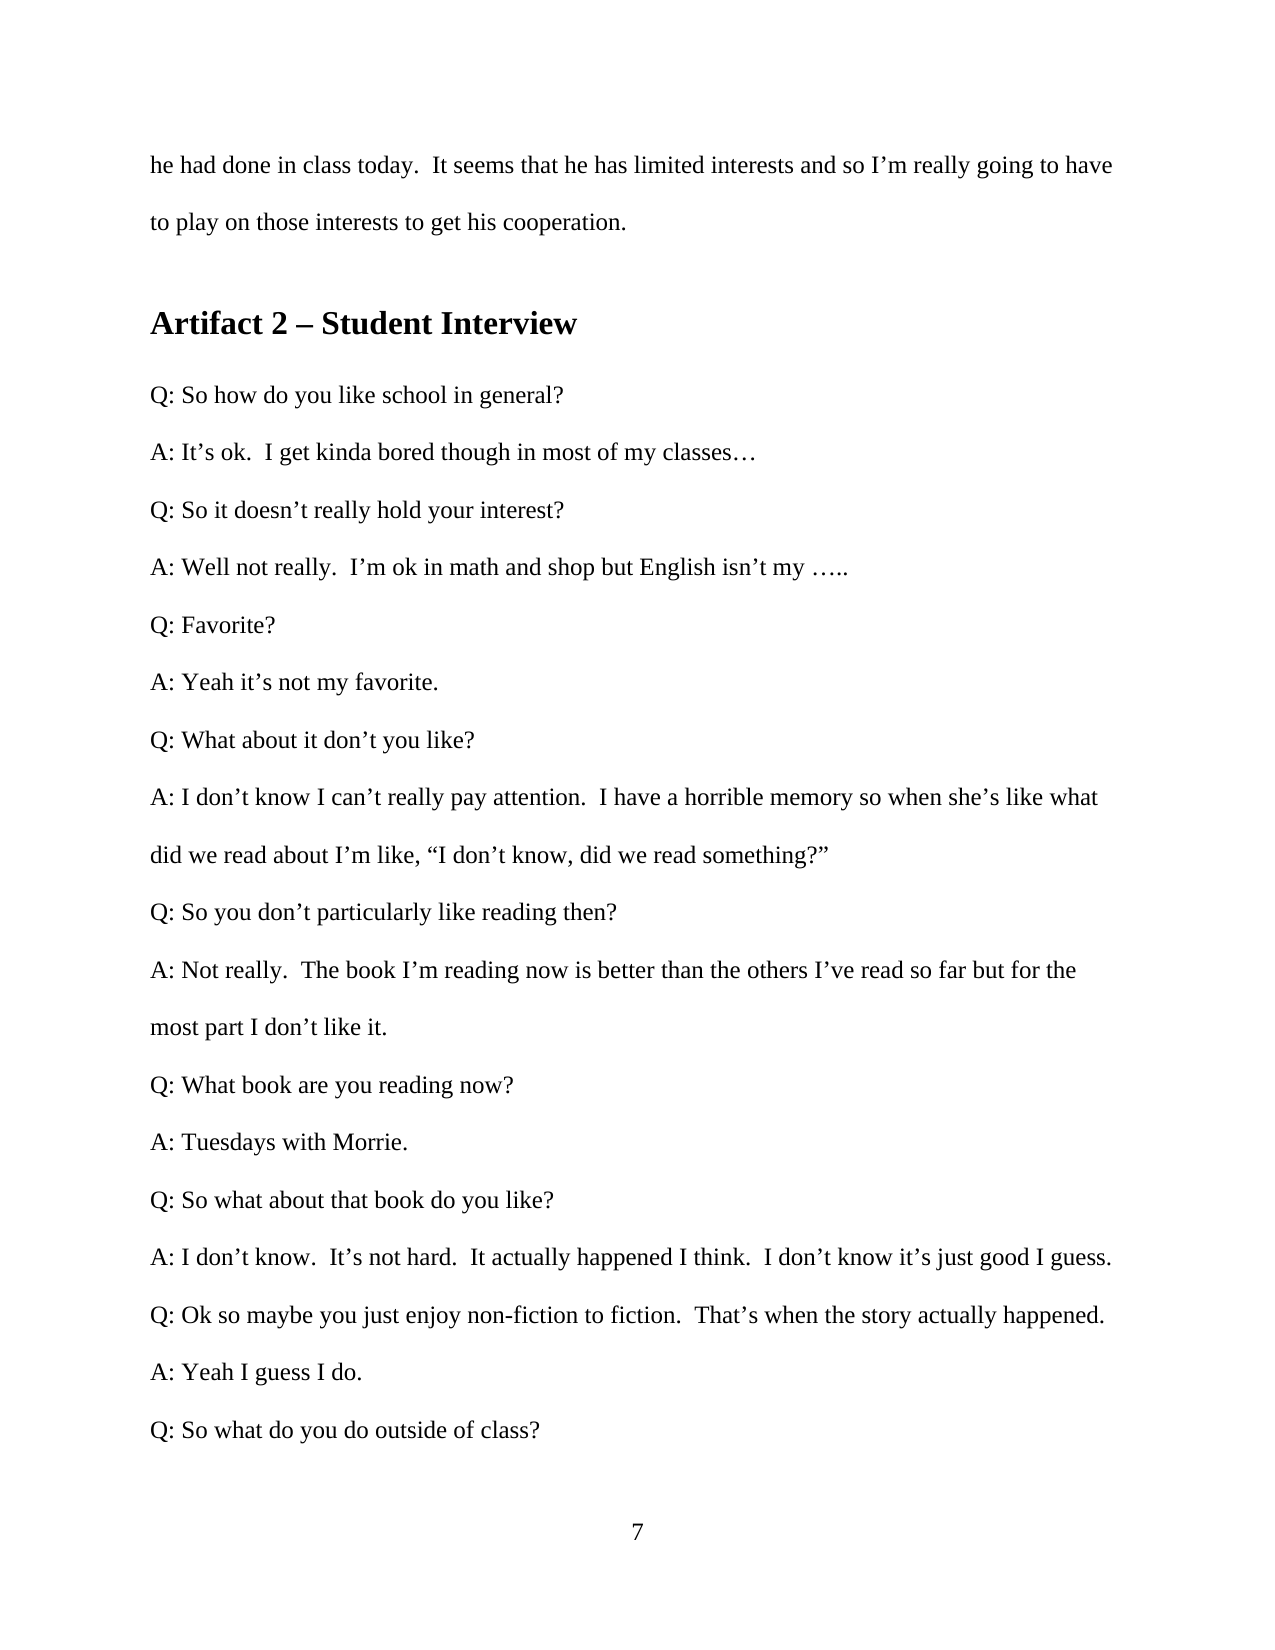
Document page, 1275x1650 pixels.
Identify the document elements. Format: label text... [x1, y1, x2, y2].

text Q: So what do you do outside of class? [150, 1415, 1125, 1444]
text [150, 150, 1125, 236]
text A: Tuesdays with Morrie. [150, 1127, 1125, 1156]
text A: I don’t know. It’s not hard. It actually happened I think. I don’t know it’s just good I guess. [150, 1242, 1125, 1271]
text Q: So you don’t particularly like reading then? [150, 897, 1125, 926]
text A: Well not really. I’m ok in math and shop but English isn’t my ….. [150, 552, 1125, 581]
text Q: Favorite? [150, 610, 1125, 639]
text Q: So how do you like school in general? [150, 380, 1125, 409]
text A: Yeah I guess I do. [150, 1357, 1125, 1386]
text A: Not really. The book I’m reading now is better than the others I’ve read so far but for the most part I don’t like it. [150, 955, 1125, 1041]
text Q: What book are you reading now? [150, 1070, 1125, 1099]
text Q: What about it don’t you like? [150, 725, 1125, 754]
text A: Yeah it’s not my favorite. [150, 667, 1125, 696]
text A: It’s ok. I get kinda bored though in most of my classes… [150, 437, 1125, 466]
text Artifact 2 – Student Interview [150, 303, 1125, 342]
text Q: So it doesn’t really hold your interest? [150, 495, 1125, 524]
text Q: So what about that book do you like? [150, 1185, 1125, 1214]
text Q: Ok so maybe you just enjoy non-fiction to fiction. That’s when the story actually happened. [150, 1300, 1125, 1329]
text A: I don’t know I can’t really pay attention. I have a horrible memory so when she’s like what did we read about I’m like, “I don’t know, did we read something?” [150, 782, 1125, 869]
